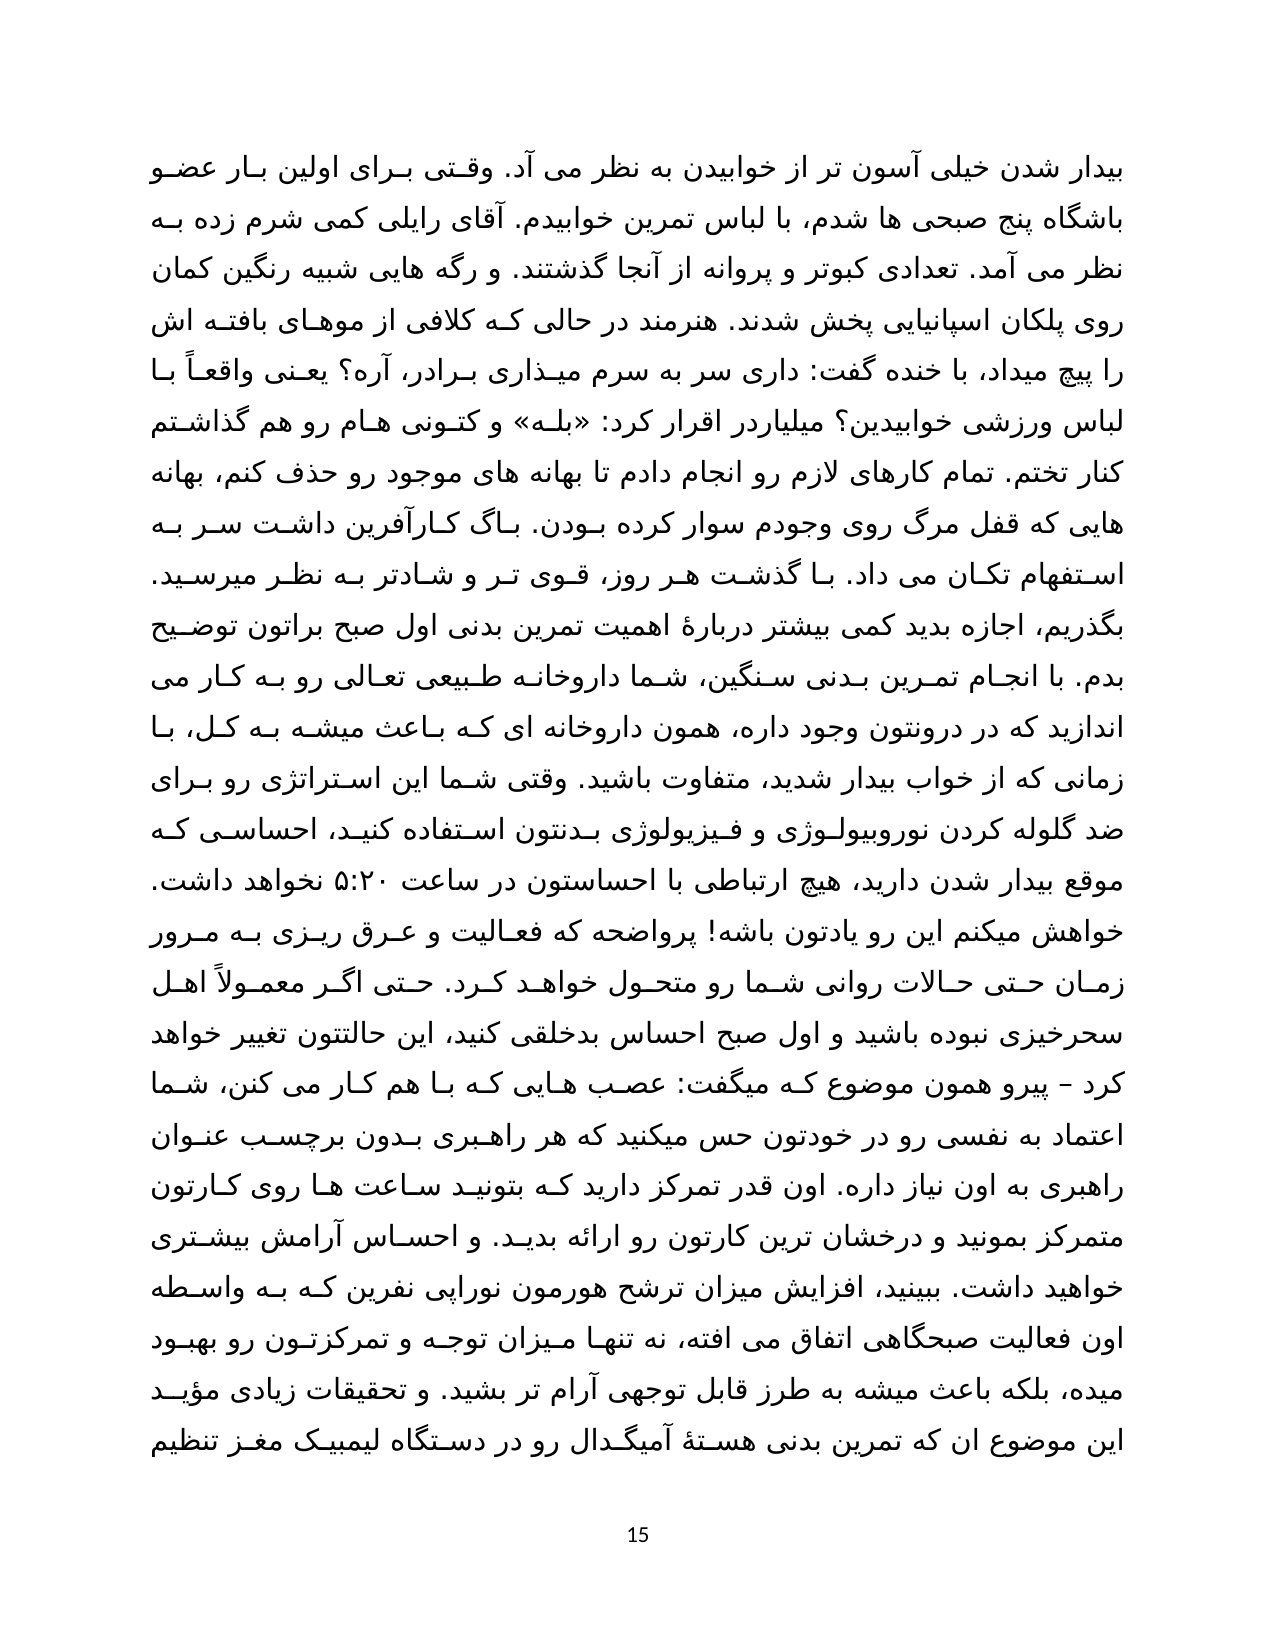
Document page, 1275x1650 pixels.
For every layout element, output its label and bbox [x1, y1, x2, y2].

text [150, 150, 1125, 1457]
